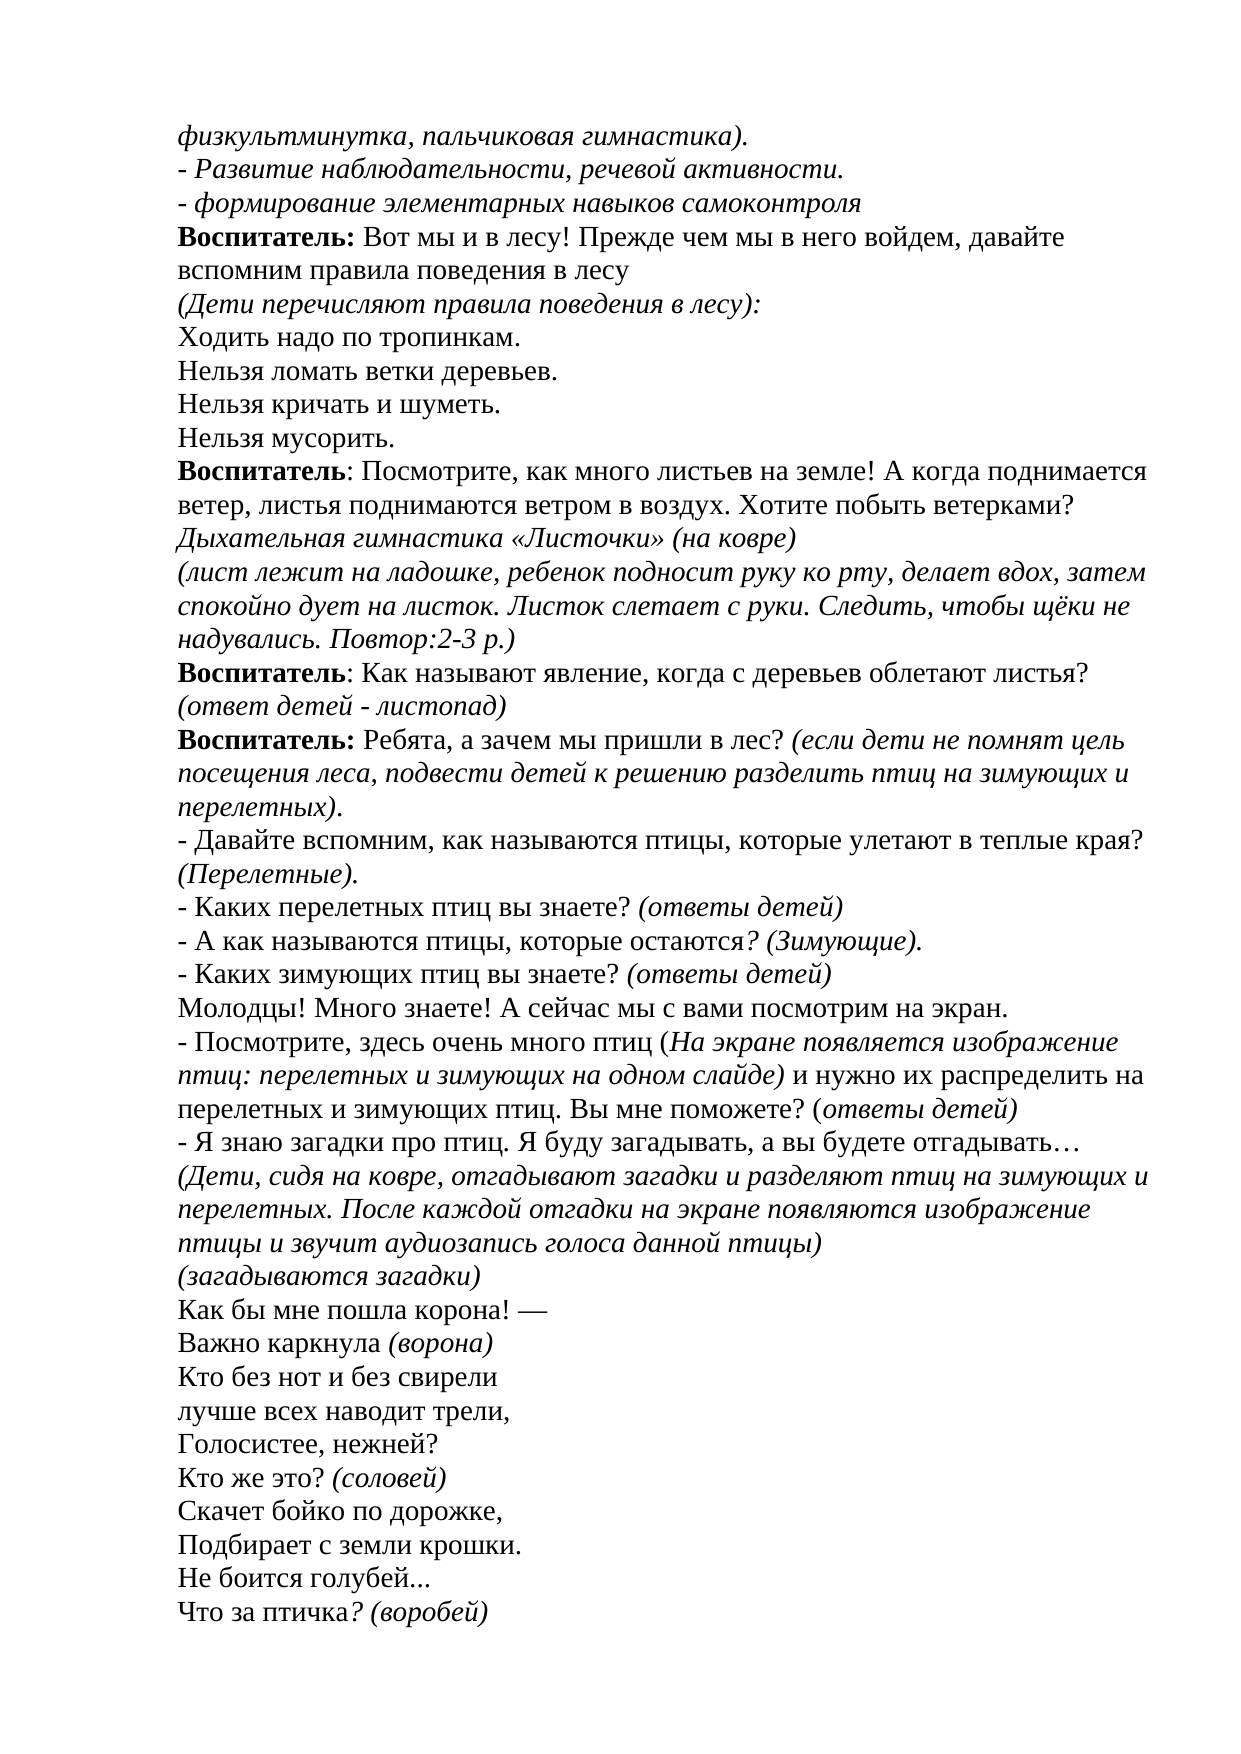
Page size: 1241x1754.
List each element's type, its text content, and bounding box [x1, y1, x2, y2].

text (лист лежит на ладошке, ребенок подносит руку ко рту, делает вдох, затем [177, 554, 1152, 588]
text посещения леса, подвести детей к решению разделить птиц на зимующих и [177, 755, 1152, 789]
text Нельзя кричать и шуметь. [177, 386, 1152, 420]
text перелетных и зимующих птиц. Вы мне поможете? (ответы детей) [177, 1091, 1152, 1124]
text Кто же это? (соловей) [177, 1460, 1152, 1493]
text - Развитие наблюдательности, речевой активности. [177, 152, 1152, 185]
text птицы и звучит аудиозапись голоса данной птицы) [177, 1225, 1152, 1258]
text перелетных. После каждой отгадки на экране появляются изображение [177, 1191, 1152, 1225]
text - А как называются птицы, которые остаются? (Зимующие). [177, 923, 1152, 957]
text лучше всех наводит трели, [177, 1393, 1152, 1426]
text - формирование элементарных навыков самоконтроля [177, 185, 1152, 219]
text Голосистее, нежней? [177, 1426, 1152, 1460]
text физкультминутка, пальчиковая гимнастика). [177, 118, 1152, 152]
text Дыхательная гимнастика «Листочки» (на ковре) [177, 521, 1152, 554]
text Воспитатель: Как называют явление, когда с деревьев облетают листья? [177, 655, 1152, 688]
text - Каких зимующих птиц вы знаете? (ответы детей) [177, 957, 1152, 990]
text - Давайте вспомним, как называются птицы, которые улетают в теплые края? [177, 822, 1152, 856]
text Воспитатель: Ребята, а зачем мы пришли в лес? (если дети не помнят цель [177, 722, 1152, 755]
text (ответ детей - листопад) [177, 688, 1152, 722]
text ветер, листья поднимаются ветром в воздух. Хотите побыть ветерками? [177, 487, 1152, 521]
text (загадываются загадки) [177, 1258, 1152, 1292]
text Нельзя ломать ветки деревьев. [177, 353, 1152, 386]
text Молодцы! Много знаете! А сейчас мы с вами посмотрим на экран. [177, 990, 1152, 1024]
text перелетных). [177, 789, 1152, 822]
text Кто без нот и без свирели [177, 1359, 1152, 1393]
text - Каких перелетных птиц вы знаете? (ответы детей) [177, 889, 1152, 923]
text птиц: перелетных и зимующих на одном слайде) и нужно их распределить на [177, 1057, 1152, 1091]
text Подбирает с земли крошки. [177, 1527, 1152, 1560]
text (Дети, сидя на ковре, отгадывают загадки и разделяют птиц на зимующих и [177, 1158, 1152, 1191]
text вспомним правила поведения в лесу [177, 252, 1152, 286]
text Нельзя мусорить. [177, 420, 1152, 453]
text Как бы мне пошла корона! — [177, 1292, 1152, 1326]
text (Дети перечисляют правила поведения в лесу): [177, 286, 1152, 319]
text Скачет бойко по дорожке, [177, 1493, 1152, 1527]
text (Перелетные). [177, 856, 1152, 889]
text спокойно дует на листок. Листок слетает с руки. Следить, чтобы щёки не [177, 588, 1152, 621]
text Ходить надо по тропинкам. [177, 319, 1152, 353]
text Воспитатель: Вот мы и в лесу! Прежде чем мы в него войдем, давайте [177, 219, 1152, 252]
text - Я знаю загадки про птиц. Я буду загадывать, а вы будете отгадывать… [177, 1124, 1152, 1158]
text - Посмотрите, здесь очень много птиц (На экране появляется изображение [177, 1024, 1152, 1057]
text Не боится голубей... [177, 1560, 1152, 1594]
text Воспитатель: Посмотрите, как много листьев на земле! А когда поднимается [177, 453, 1152, 487]
text Что за птичка? (воробей) [177, 1594, 1152, 1627]
text надувались. Повтор:2-3 р.) [177, 621, 1152, 655]
text Важно каркнула (ворона) [177, 1326, 1152, 1359]
